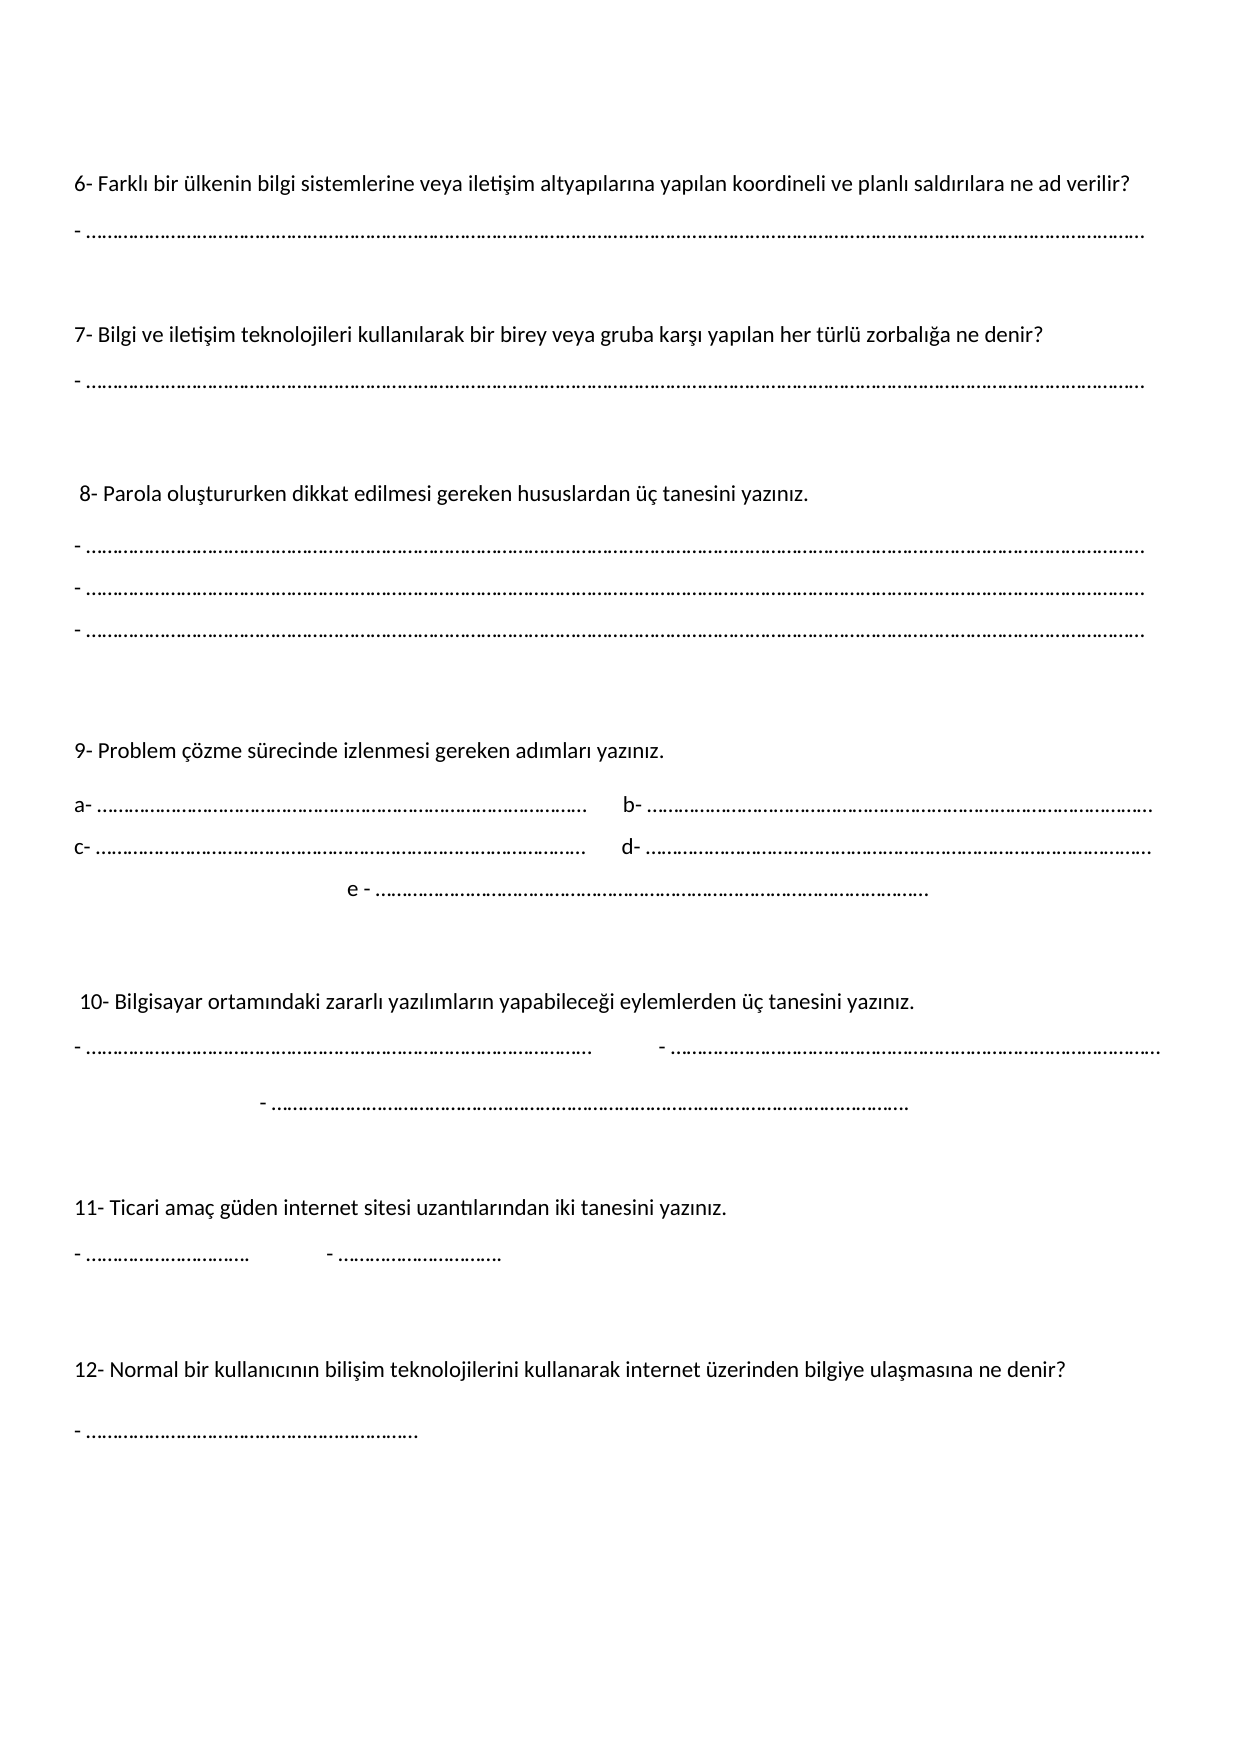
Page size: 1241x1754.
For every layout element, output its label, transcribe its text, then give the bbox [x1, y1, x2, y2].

text - ………………………………………………………………………………………………………………………………………………………………………………… [74, 216, 1167, 244]
text 12- Normal bir kullanıcının bilişim teknolojilerini kullanarak internet üzerinden bilgiye ulaşmasına ne denir? [74, 1356, 1167, 1383]
text - …………………………. - …………………………. [74, 1239, 1167, 1268]
text 11- Ticari amaç güden internet sitesi uzantılarından iki tanesini yazınız. [74, 1193, 1167, 1221]
text 9- Problem çözme sürecinde izlenmesi gereken adımları yazınız. [74, 736, 1167, 764]
text 10- Bilgisayar ortamındaki zararlı yazılımların yapabileceği eylemlerden üç tanesini yazınız. [74, 987, 1167, 1015]
text a- ………………………………………………………………………………… b- …………………………………………………………………………………… [74, 790, 1167, 818]
text - …………………………………………………………………………………… - ………………………………………………………………………………… [74, 1032, 1167, 1060]
text 6- Farklı bir ülkenin bilgi sistemlerine veya iletişim altyapılarına yapılan koordineli ve planlı saldırılara ne ad verilir? [74, 169, 1167, 197]
text c- ………………………………………………………………………………… d- …………………………………………………………………………………… [74, 832, 1167, 860]
text - ………………………………………………………………………………………………………………………………………………………………………………… [74, 615, 1167, 643]
text - …………………………………………………………………………………………………………. [74, 1088, 1167, 1116]
text - ………………………………………………………………………………………………………………………………………………………………………………… [74, 367, 1167, 394]
text 8- Parola oluştururken dikkat edilmesi gereken hususlardan üç tanesini yazınız. [74, 479, 1181, 507]
text - ………………………………………………………………………………………………………………………………………………………………………………… [74, 573, 1167, 601]
text - ……………………………………………………… [74, 1416, 1167, 1444]
text e - …………………………………………………………………………………………… [74, 874, 1167, 902]
text 7- Bilgi ve iletişim teknolojileri kullanılarak bir birey veya gruba karşı yapılan her türlü zorbalığa ne denir? [74, 320, 1167, 348]
text - ………………………………………………………………………………………………………………………………………………………………………………… [74, 531, 1167, 559]
